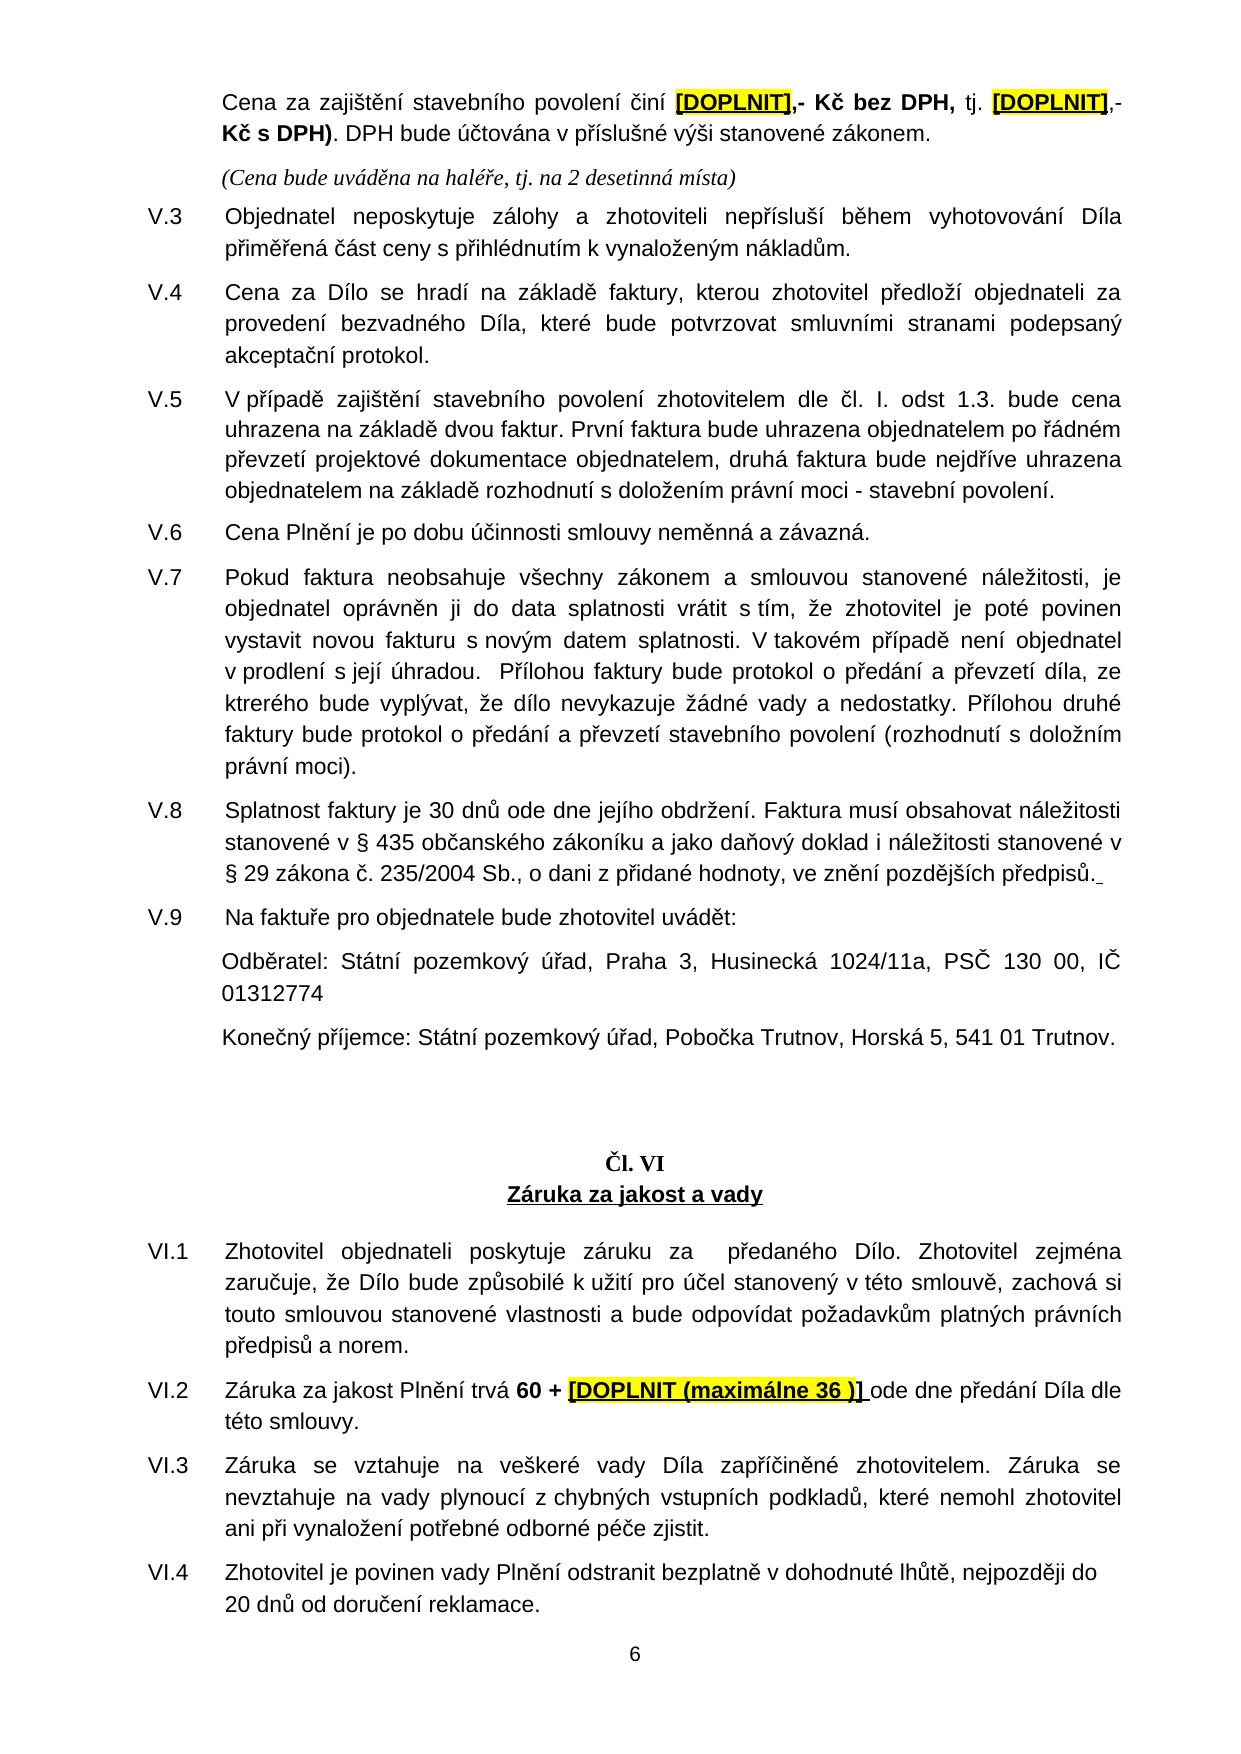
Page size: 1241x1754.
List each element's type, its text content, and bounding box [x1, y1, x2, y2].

list V případě zajištění stavebního povolení zhotovitelem dle čl. I. odst 1.3. bude cena uhrazena na základě dvou faktur. První faktura bude uhrazena objednatelem po řádném převzetí projektové dokumentace objednatelem, druhá faktura bude nejdříve uhrazena objednatelem na základě rozhodnutí s doložením právní moci - stavební povolení. [148, 386, 1122, 503]
list Záruka za jakost Plnění trvá 60 + [DOPLNIT (maximálne 36 )] ode dne předání Díla dle této smlouvy. [148, 1377, 1122, 1434]
list Objednatel neposkytuje zálohy a zhotoviteli nepřísluší během vyhotovování Díla přiměřená část ceny s přihlédnutím k vynaloženým nákladům. [148, 203, 1122, 261]
text (Cena bude uváděna na haléře, tj. na 2 desetinná místa) [148, 164, 1122, 191]
list Cena Plnění je po dobu účinnosti smlouvy neměnná a závazná. [148, 519, 1122, 546]
list Zhotovitel objednateli poskytuje záruku za předaného Dílo. Zhotovitel zejména zaručuje, že Dílo bude způsobilé k užití pro účel stanovený v této smlouvě, zachová si touto smlouvou stanovené vlastnosti a bude odpovídat požadavkům platných právních předpisů a norem. [148, 1238, 1122, 1359]
list Splatnost faktury je 30 dnů ode dne jejího obdržení. Faktura musí obsahovat náležitosti stanovené v § 435 občanského zákoníku a jako daňový doklad i náležitosti stanovené v § 29 zákona č. 235/2004 Sb., o dani z přidané hodnoty, ve znění pozdějších předpisů. [148, 797, 1122, 887]
list Odběratel: Státní pozemkový úřad, Praha 3, Husinecká 1024/11a, PSČ 130 00, IČ 01312774 [221, 948, 1122, 1006]
list Pokud faktura neobsahuje všechny zákonem a smlouvou stanovené náležitosti, je objednatel oprávněn ji do data splatnosti vrátit s tím, že zhotovitel je poté povinen vystavit novou fakturu s novým datem splatnosti. V takovém případě není objednatel v prodlení s její úhradou. Přílohou faktury bude protokol o předání a převzetí díla, ze ktrerého bude vyplývat, že dílo nevykazuje žádné vady a nedostatky. Přílohou druhé faktury bude protokol o předání a převzetí stavebního povolení (rozhodnutí s doložním právní moci). [148, 563, 1122, 779]
list Cena za zajištění stavebního povolení činí [DOPLNIT],- Kč bez DPH, tj. [DOPLNIT],- Kč s DPH). DPH bude účtována v příslušné výši stanovené zákonem. [222, 89, 1122, 147]
list Zhotovitel je povinen vady Plnění odstranit bezplatně v dohodnuté lhůtě, nejpozději do 20 dnů od doručení reklamace. [148, 1559, 1122, 1617]
text Záruka za jakost a vady [148, 1149, 1122, 1208]
list Cena za Dílo se hradí na základě faktury, kterou zhotovitel předloží objednateli za provedení bezvadného Díla, které bude potvrzovat smluvními stranami podepsaný akceptační protokol. [148, 279, 1122, 368]
list Konečný příjemce: Státní pozemkový úřad, Pobočka Trutnov, Horská 5, 541 01 Trutnov. [222, 1024, 1122, 1050]
list Záruka se vztahuje na veškeré vady Díla zapříčiněné zhotovitelem. Záruka se nevztahuje na vady plynoucí z chybných vstupních podkladů, které nemohl zhotovitel ani při vynaložení potřebné odborné péče zjistit. [148, 1452, 1122, 1542]
list Na faktuře pro objednatele bude zhotovitel uvádět: [148, 904, 1122, 931]
